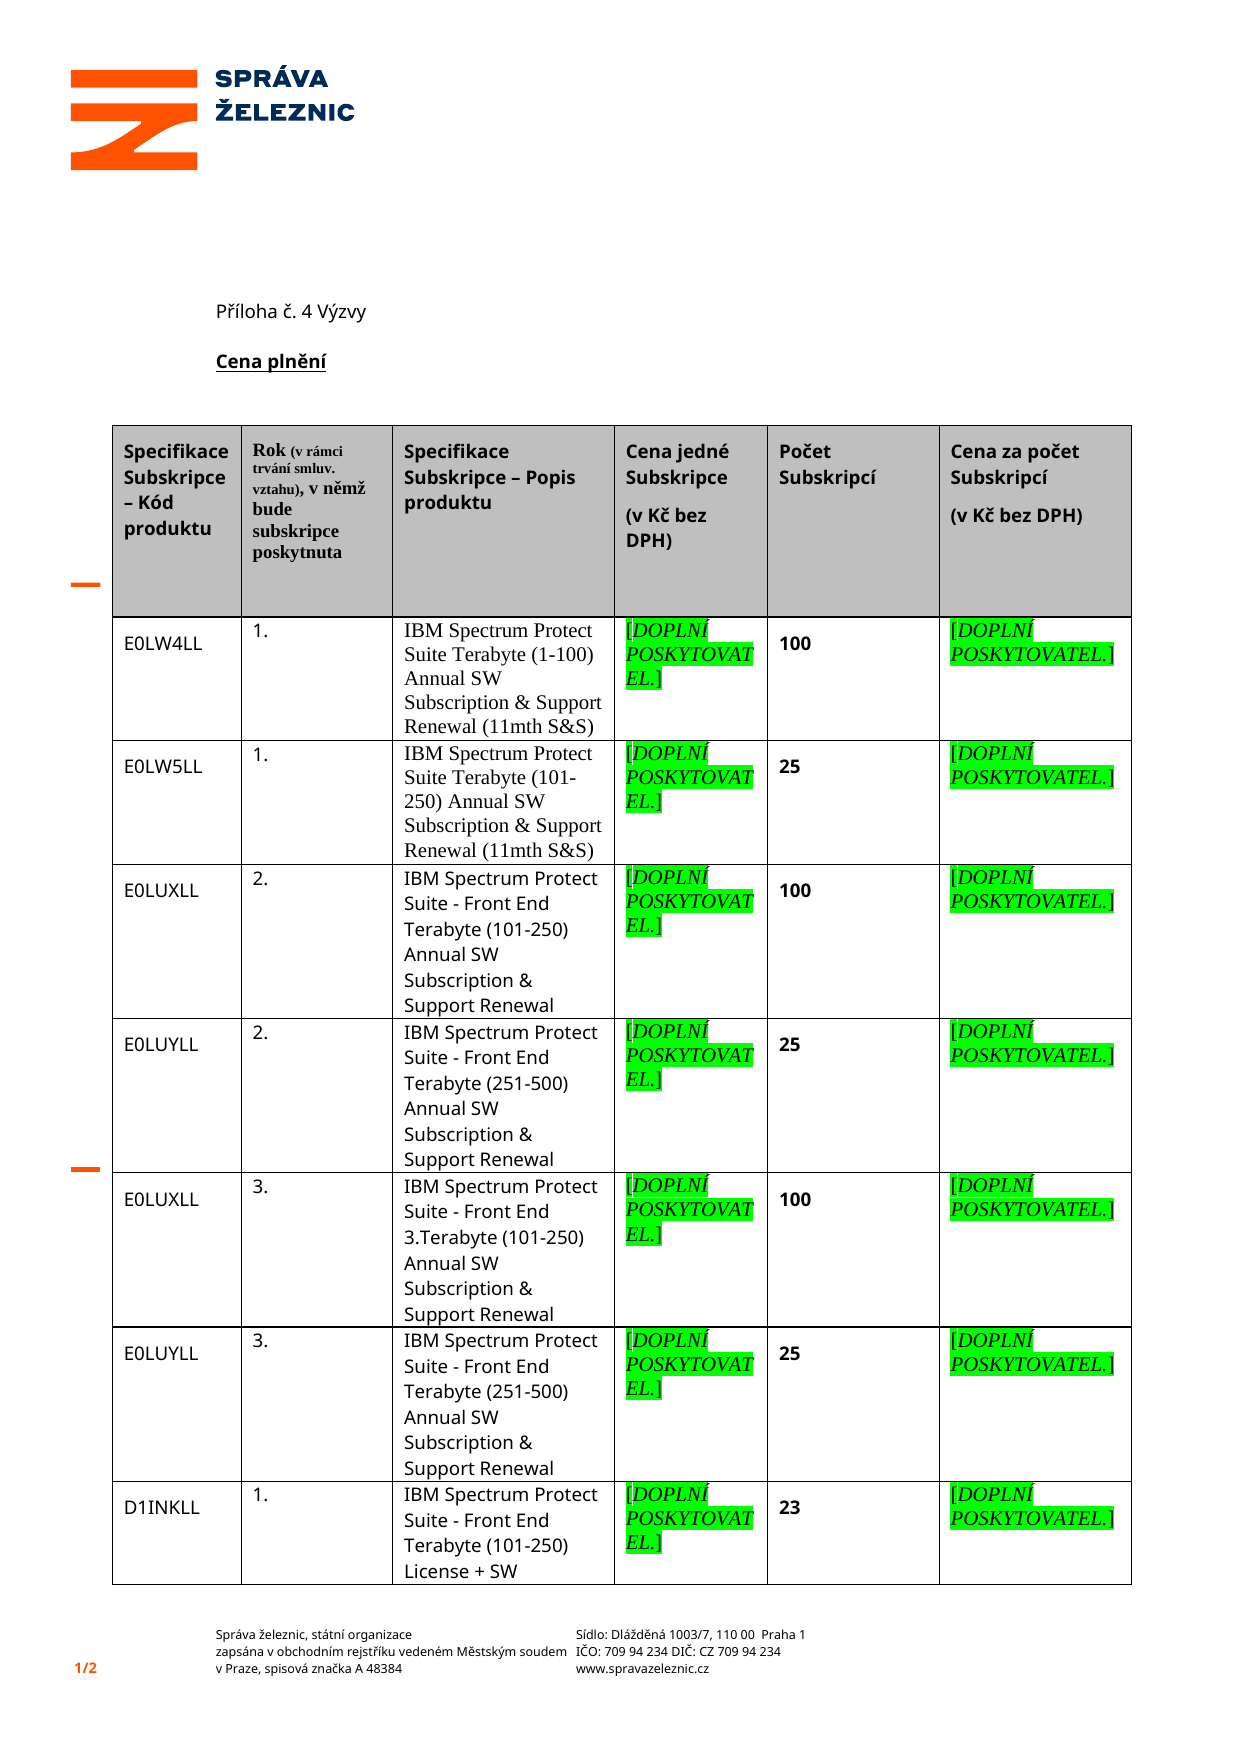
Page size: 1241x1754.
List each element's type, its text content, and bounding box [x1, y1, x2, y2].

table_header Specifikace Subskripce – Kód produktu [113, 426, 241, 616]
table_cell E0LW5LL [113, 741, 241, 864]
table_cell 25 [768, 741, 939, 864]
table_cell 100 [768, 618, 939, 740]
table_cell 3. [242, 1173, 392, 1326]
table_cell [DOPLNÍ POSKYTOVATEL.] [940, 1328, 1131, 1481]
table_cell IBM Spectrum Protect Suite - Front End Terabyte (101-250) Annual SW Subscription & Support Renewal [393, 865, 614, 1018]
table_cell [DOPLNÍ POSKYTOVATEL.] [940, 618, 1131, 740]
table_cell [940, 1482, 1131, 1584]
table_cell 25 [768, 1328, 939, 1481]
table_cell [DOPLNÍ POSKYTOVATEL.] [940, 1173, 1131, 1326]
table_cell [615, 1482, 767, 1584]
table_cell IBM Spectrum Protect Suite - Front End Terabyte (251-500) Annual SW Subscription & Support Renewal [393, 1019, 614, 1172]
table_cell IBM Spectrum Protect Suite - Front End Terabyte (251-500) Annual SW Subscription & Support Renewal [393, 1328, 614, 1481]
table_cell E0LW4LL [113, 618, 241, 740]
table_cell 2. [242, 865, 392, 1018]
table_header Rok (v rámci trvání smluv. vztahu), v němž bude subskripce poskytnuta [242, 426, 392, 616]
table_header Cena jedné Subskripce (v Kč bez DPH) [615, 426, 767, 616]
table_cell IBM Spectrum Protect Suite Terabyte (101-250) Annual SW Subscription & Support Renewal (11mth S&S) [393, 741, 614, 864]
table_cell 100 [768, 865, 939, 1018]
table_cell 2. [242, 1019, 392, 1172]
table_cell IBM Spectrum Protect Suite Terabyte (1-100) Annual SW Subscription & Support Renewal (11mth S&S) [393, 618, 614, 740]
table_cell [DOPLNÍ POSKYTOVATEL.] [615, 1019, 767, 1172]
text Cena plnění [216, 349, 1152, 374]
table_cell D1INKLL [113, 1482, 241, 1584]
table_cell [DOPLNÍ POSKYTOVATEL.] [940, 865, 1131, 1018]
table_cell 23 [768, 1482, 939, 1584]
text Příloha č. 4 Výzvy [216, 298, 1152, 324]
table_cell [DOPLNÍ POSKYTOVATEL.] [615, 618, 767, 740]
table_cell 1. [242, 1482, 392, 1584]
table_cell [393, 1482, 614, 1584]
table_cell 25 [768, 1019, 939, 1172]
table_cell [DOPLNÍ POSKYTOVATEL.] [615, 1173, 767, 1326]
table_cell 1. [242, 618, 392, 740]
table_cell E0LUYLL [113, 1328, 241, 1481]
table_cell IBM Spectrum Protect Suite - Front End 3.Terabyte (101-250) Annual SW Subscription & Support Renewal [393, 1173, 614, 1326]
table_cell E0LUXLL [113, 865, 241, 1018]
table_cell [DOPLNÍ POSKYTOVATEL.] [615, 741, 767, 864]
table_header Počet Subskripcí [768, 426, 939, 616]
table_header Cena za počet Subskripcí (v Kč bez DPH) [940, 426, 1131, 616]
table_cell 3. [242, 1328, 392, 1481]
table_cell [DOPLNÍ POSKYTOVATEL.] [940, 741, 1131, 864]
table_cell [DOPLNÍ POSKYTOVATEL.] [615, 1328, 767, 1481]
table_cell E0LUYLL [113, 1019, 241, 1172]
table_cell E0LUXLL [113, 1173, 241, 1326]
table_header Specifikace Subskripce – Popis produktu [393, 426, 614, 616]
table_cell 100 [768, 1173, 939, 1326]
table_cell [DOPLNÍ POSKYTOVATEL.] [615, 865, 767, 1018]
table_cell 1. [242, 741, 392, 864]
table_cell [DOPLNÍ POSKYTOVATEL.] [940, 1019, 1131, 1172]
